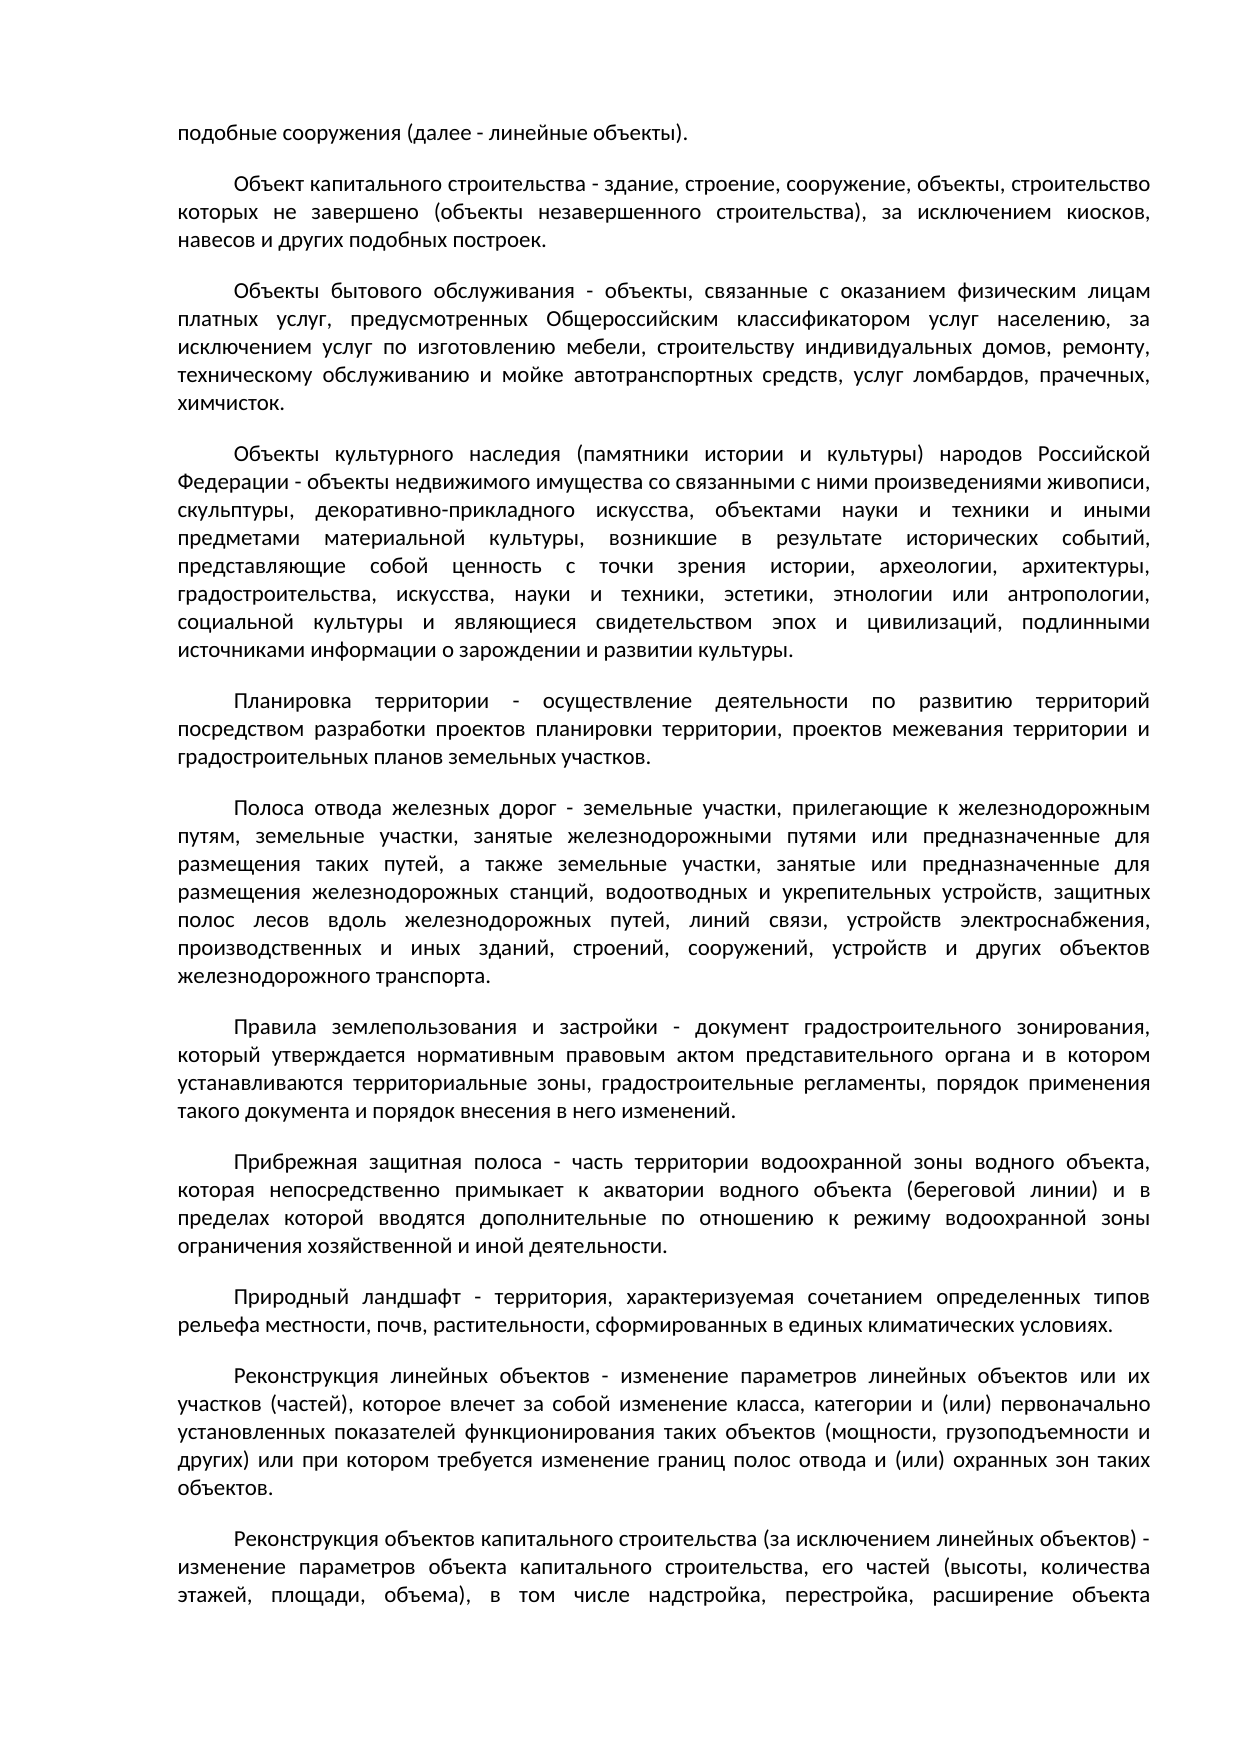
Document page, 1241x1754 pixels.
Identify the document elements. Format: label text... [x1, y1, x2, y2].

text Природный ландшафт - территория, характеризуемая сочетанием определенных типов рельефа местности, почв, растительности, сформированных в единых климатических условиях. [177, 1282, 1152, 1338]
text Полоса отвода железных дорог - земельные участки, прилегающие к железнодорожным путям, земельные участки, занятые железнодорожными путями или предназначенные для размещения таких путей, а также земельные участки, занятые или предназначенные для размещения железнодорожных станций, водоотводных и укрепительных устройств, защитных полос лесов вдоль железнодорожных путей, линий связи, устройств электроснабжения, производственных и иных зданий, строений, сооружений, устройств и других объектов железнодорожного транспорта. [177, 793, 1152, 989]
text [177, 1524, 1152, 1608]
text Планировка территории - осуществление деятельности по развитию территорий посредством разработки проектов планировки территории, проектов межевания территории и градостроительных планов земельных участков. [177, 686, 1152, 770]
text Объект капитального строительства - здание, строение, сооружение, объекты, строительство которых не завершено (объекты незавершенного строительства), за исключением киосков, навесов и других подобных построек. [177, 169, 1152, 253]
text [177, 118, 1152, 146]
text Объекты культурного наследия (памятники истории и культуры) народов Российской Федерации - объекты недвижимого имущества со связанными с ними произведениями живописи, скульптуры, декоративно-прикладного искусства, объектами науки и техники и иными предметами материальной культуры, возникшие в результате исторических событий, представляющие собой ценность с точки зрения истории, археологии, архитектуры, градостроительства, искусства, науки и техники, эстетики, этнологии или антропологии, социальной культуры и являющиеся свидетельством эпох и цивилизаций, подлинными источниками информации о зарождении и развитии культуры. [177, 439, 1152, 663]
text Объекты бытового обслуживания - объекты, связанные с оказанием физическим лицам платных услуг, предусмотренных Общероссийским классификатором услуг населению, за исключением услуг по изготовлению мебели, строительству индивидуальных домов, ремонту, техническому обслуживанию и мойке автотранспортных средств, услуг ломбардов, прачечных, химчисток. [177, 276, 1152, 416]
text Реконструкция линейных объектов - изменение параметров линейных объектов или их участков (частей), которое влечет за собой изменение класса, категории и (или) первоначально установленных показателей функционирования таких объектов (мощности, грузоподъемности и других) или при котором требуется изменение границ полос отвода и (или) охранных зон таких объектов. [177, 1361, 1152, 1501]
text Правила землепользования и застройки - документ градостроительного зонирования, который утверждается нормативным правовым актом представительного органа и в котором устанавливаются территориальные зоны, градостроительные регламенты, порядок применения такого документа и порядок внесения в него изменений. [177, 1012, 1152, 1124]
text Прибрежная защитная полоса - часть территории водоохранной зоны водного объекта, которая непосредственно примыкает к акватории водного объекта (береговой линии) и в пределах которой вводятся дополнительные по отношению к режиму водоохранной зоны ограничения хозяйственной и иной деятельности. [177, 1147, 1152, 1259]
